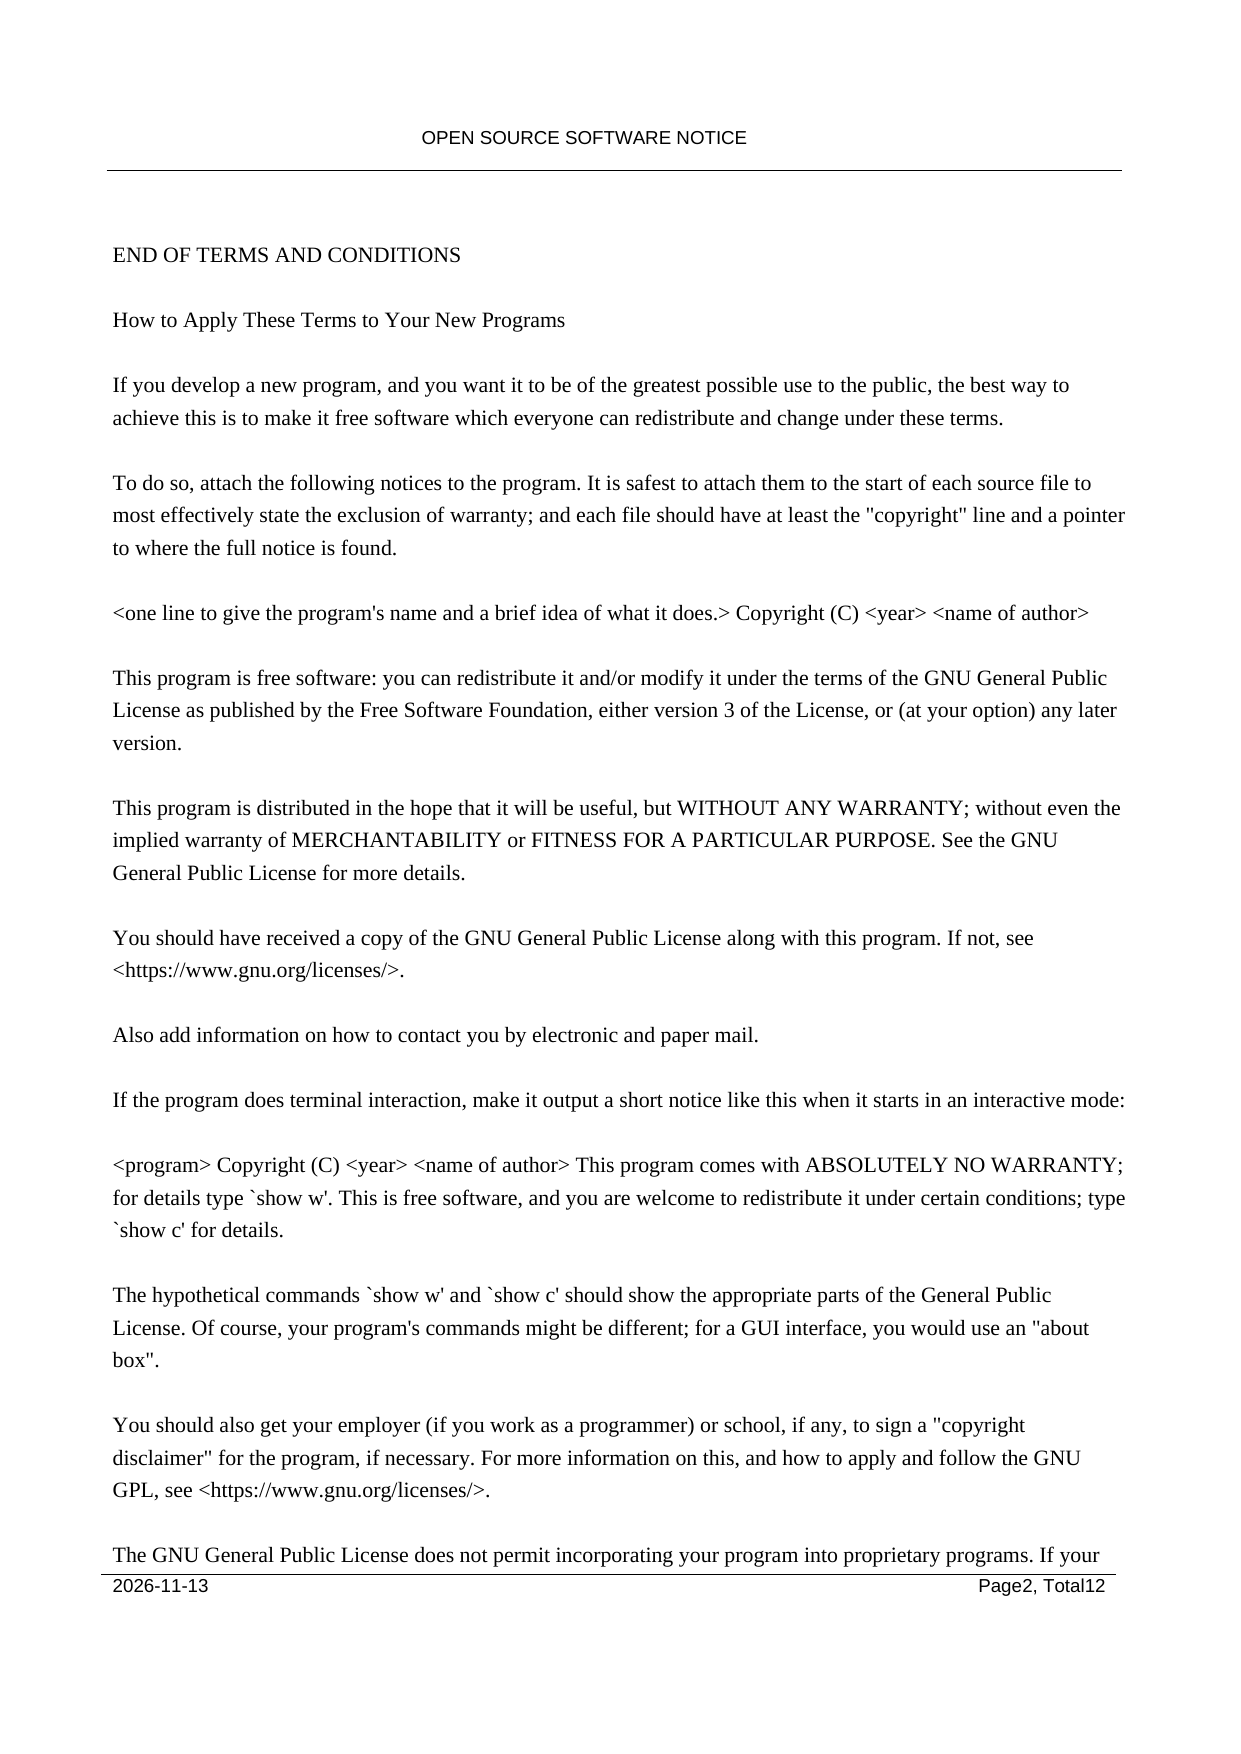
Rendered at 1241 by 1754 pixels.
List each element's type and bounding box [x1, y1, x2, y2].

text [112, 206, 1128, 1571]
